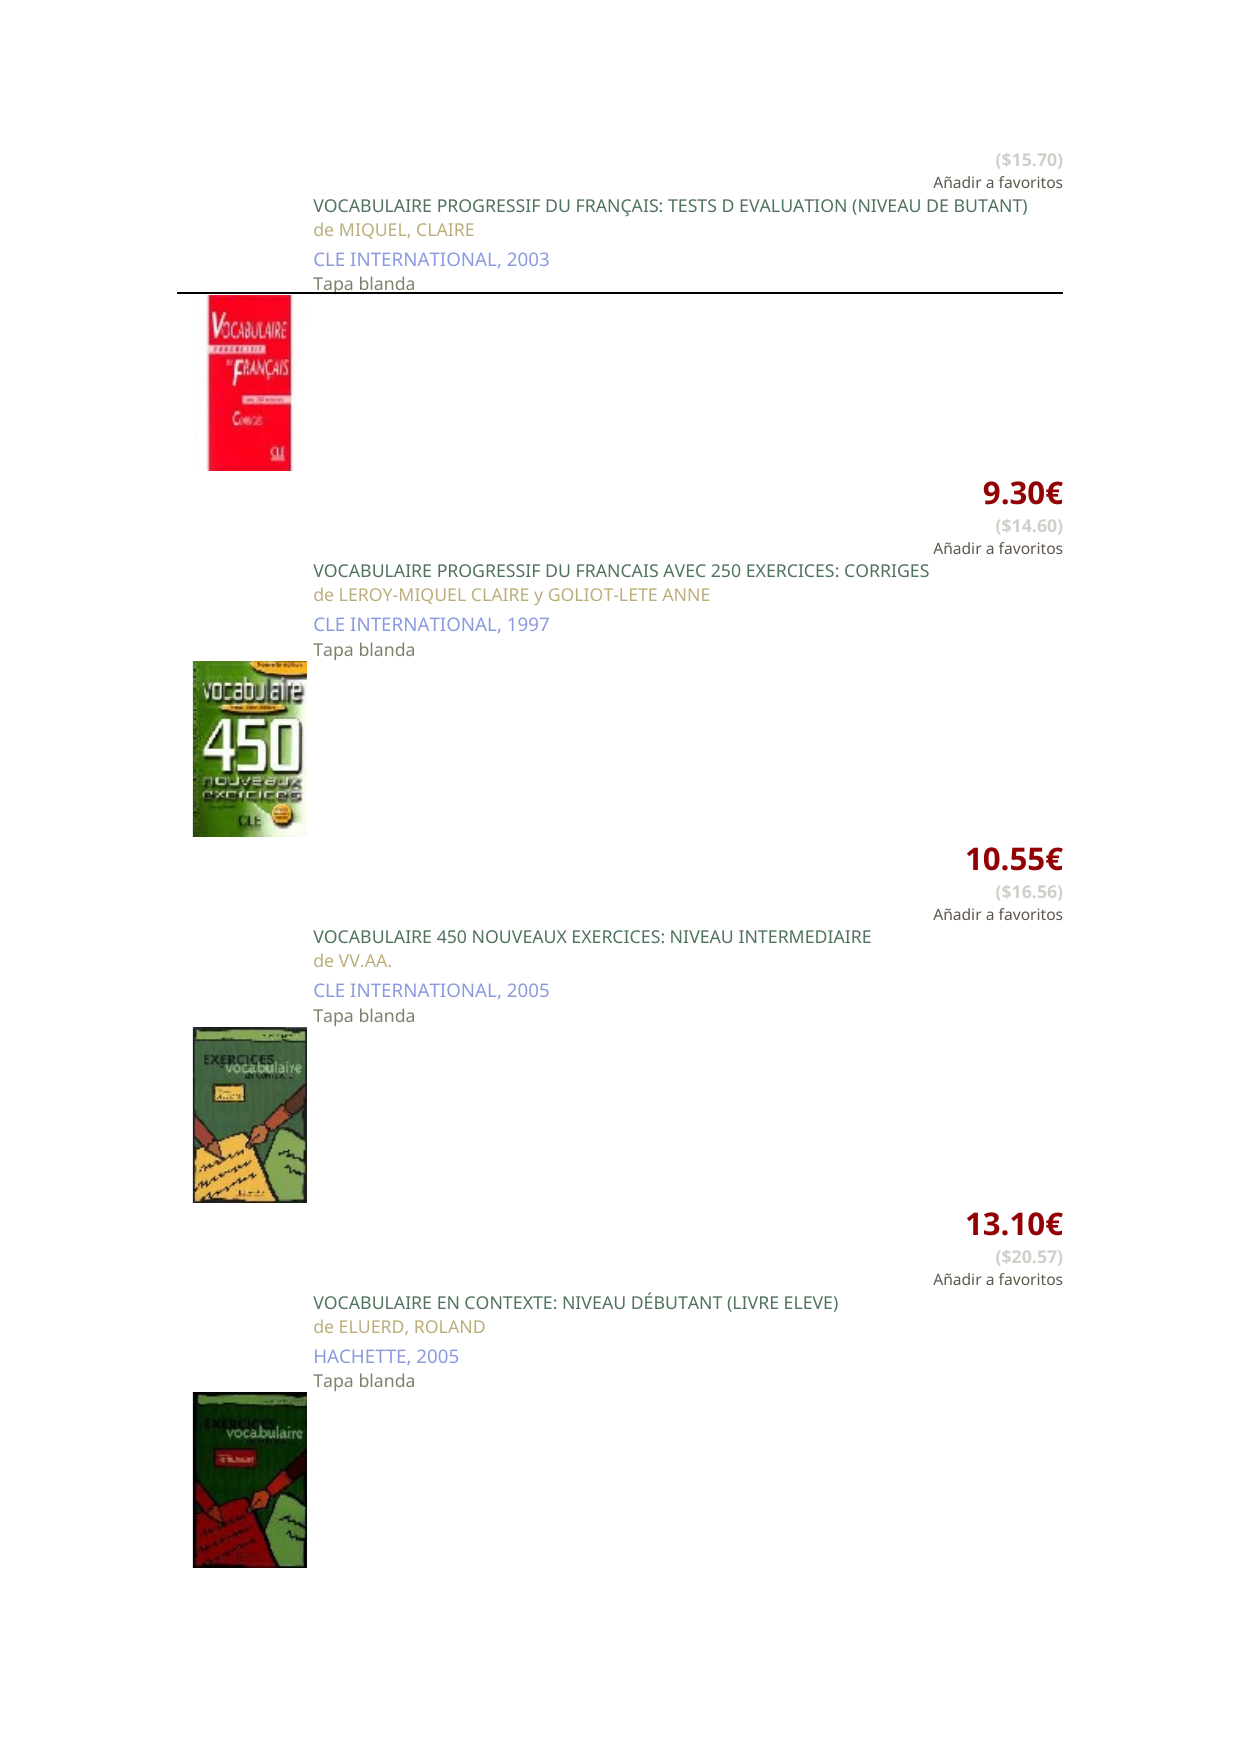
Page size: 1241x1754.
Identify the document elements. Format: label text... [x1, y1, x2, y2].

text ($14.60) [313, 513, 1063, 537]
text Tapa blanda [313, 272, 1063, 292]
text Tapa blanda [313, 1369, 1063, 1393]
text Tapa blanda [313, 637, 1063, 661]
text 9.30€ [313, 471, 1063, 513]
text ($16.56) [313, 879, 1063, 903]
text Añadir a favoritos [313, 537, 1063, 559]
text 10.55€ [313, 836, 1063, 879]
text HACHETTE, 2005 [313, 1343, 1063, 1369]
text CLE INTERNATIONAL, 1997 [313, 612, 1063, 637]
picture [192, 1027, 310, 1203]
picture [192, 1392, 310, 1568]
text ($15.70) [313, 148, 1063, 172]
text 13.10€ [313, 1202, 1063, 1245]
text VOCABULAIRE PROGRESSIF DU FRANCAIS AVEC 250 EXERCICES: CORRIGES [313, 559, 1063, 583]
text VOCABULAIRE 450 NOUVEAUX EXERCICES: NIVEAU INTERMEDIAIRE [313, 924, 1063, 949]
text Añadir a favoritos [313, 1269, 1063, 1290]
text de ELUERD, ROLAND [313, 1314, 1063, 1338]
picture [192, 661, 310, 837]
text CLE INTERNATIONAL, 2003 [313, 246, 1063, 272]
text VOCABULAIRE EN CONTEXTE: NIVEAU DÉBUTANT (LIVRE ELEVE) [313, 1290, 1063, 1314]
text ($20.57) [313, 1245, 1063, 1269]
text Añadir a favoritos [313, 172, 1063, 193]
text de VV.AA. [313, 949, 1063, 973]
text Tapa blanda [313, 1003, 1063, 1027]
text de MIQUEL, CLAIRE [313, 217, 1063, 241]
text Añadir a favoritos [313, 903, 1063, 924]
text VOCABULAIRE PROGRESSIF DU FRANÇAIS: TESTS D EVALUATION (NIVEAU DE BUTANT) [313, 193, 1063, 217]
picture [192, 295, 310, 471]
text CLE INTERNATIONAL, 2005 [313, 977, 1063, 1003]
text de LEROY-MIQUEL CLAIRE y GOLIOT-LETE ANNE [313, 583, 1063, 607]
